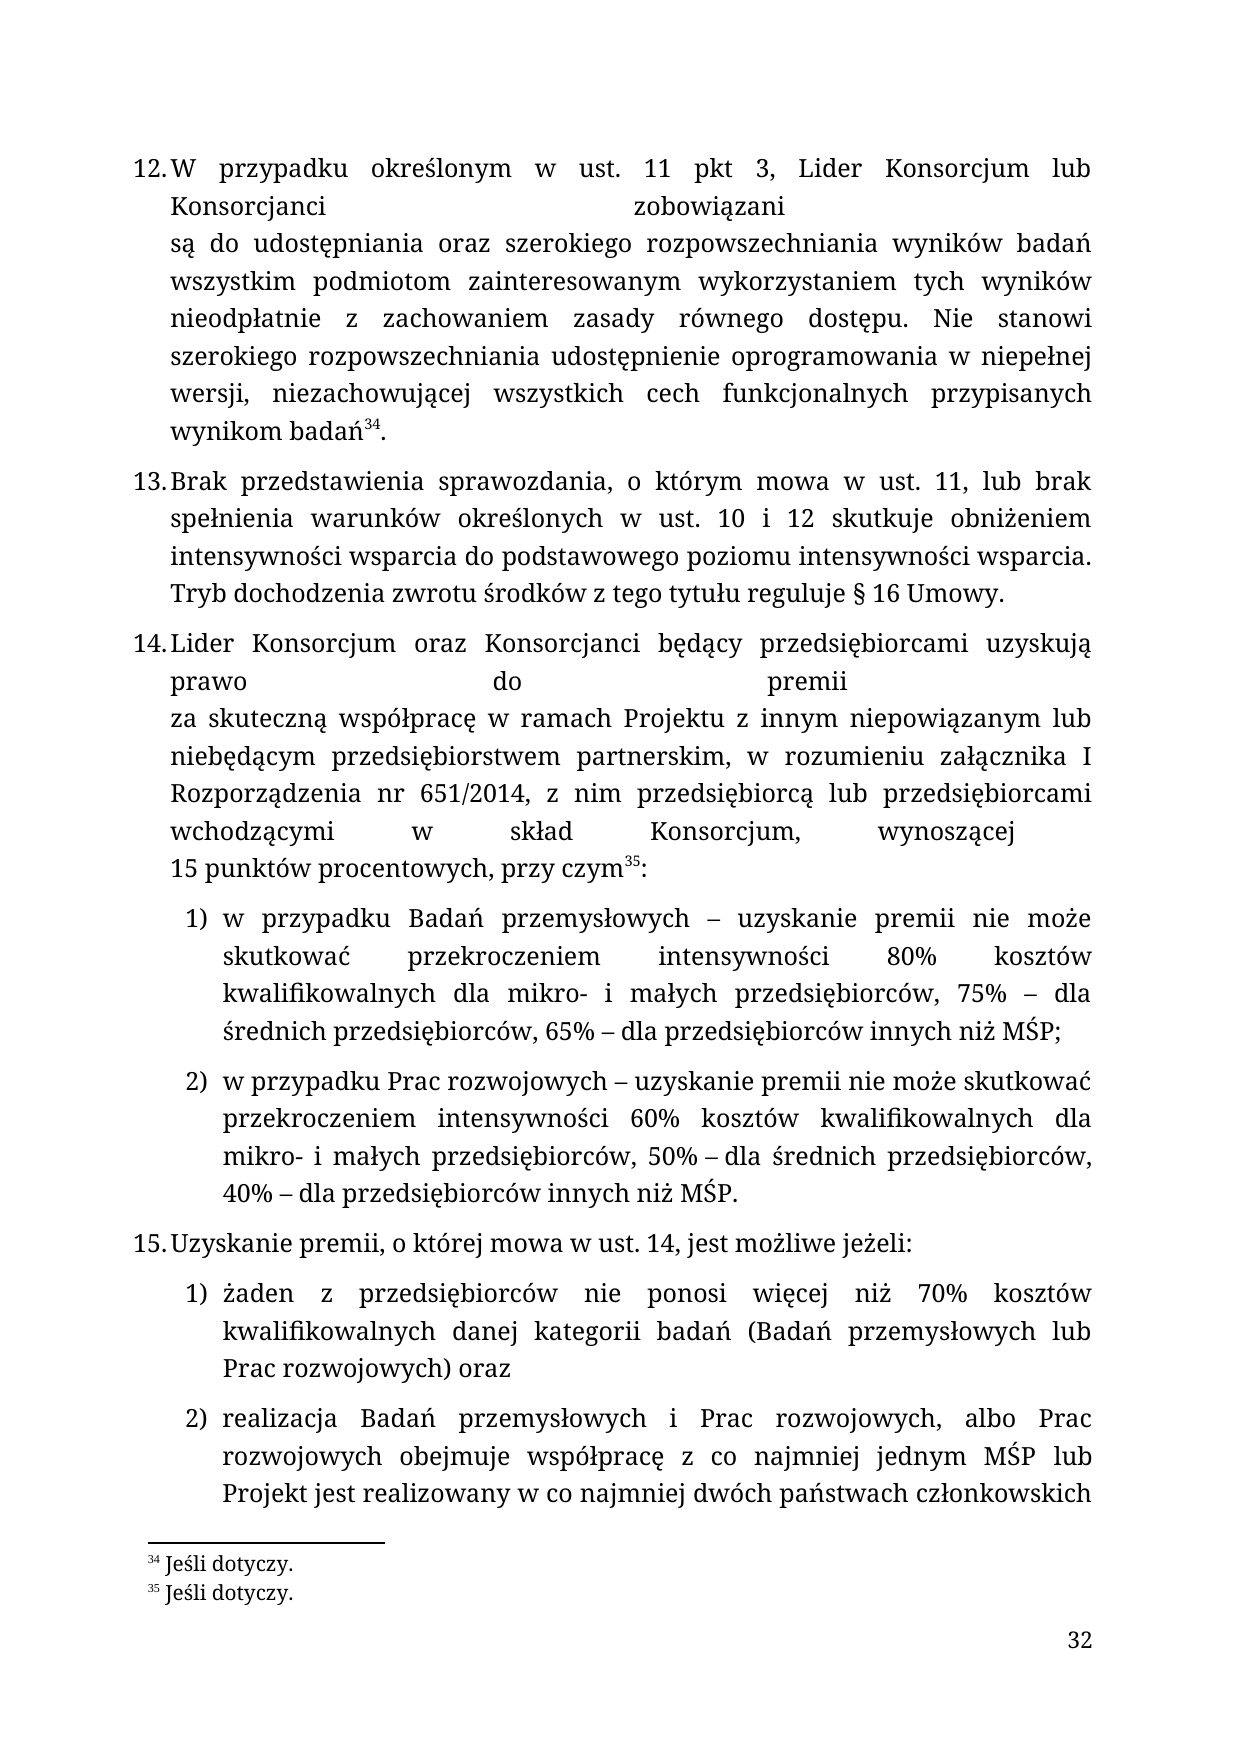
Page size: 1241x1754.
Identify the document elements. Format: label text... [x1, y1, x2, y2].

list w przypadku Badań przemysłowych – uzyskanie premii nie może skutkować przekroczeniem intensywności 80% kosztów kwalifikowalnych dla mikro- i małych przedsiębiorców, 75% – dla średnich przedsiębiorców, 65% – dla przedsiębiorców innych niż MŚP; [185, 898, 1092, 1048]
list w przypadku Prac rozwojowych – uzyskanie premii nie może skutkować przekroczeniem intensywności 60% kosztów kwalifikowalnych dla mikro- i małych przedsiębiorców, 50% – dla średnich przedsiębiorców, 40% – dla przedsiębiorców innych niż MŚP. [185, 1060, 1092, 1210]
list W przypadku określonym w ust. 11 pkt 3, Lider Konsorcjum lub Konsorcjanci zobowiązani są do udostępniania oraz szerokiego rozpowszechniania wyników badań wszystkim podmiotom zainteresowanym wykorzystaniem tych wyników nieodpłatnie z zachowaniem zasady równego dostępu. Nie stanowi szerokiego rozpowszechniania udostępnienie oprogramowania w niepełnej wersji, niezachowującej wszystkich cech funkcjonalnych przypisanych wynikom badań. [133, 148, 1092, 448]
list Uzyskanie premii, o której mowa w ust. 14, jest możliwe jeżeli: [133, 1223, 1092, 1260]
list Lider Konsorcjum oraz Konsorcjanci będący przedsiębiorcami uzyskują prawo do premii za skuteczną współpracę w ramach Projektu z innym niepowiązanym lub niebędącym przedsiębiorstwem partnerskim, w rozumieniu załącznika I Rozporządzenia nr 651/2014, z nim przedsiębiorcą lub przedsiębiorcami wchodzącymi w skład Konsorcjum, wynoszącej 15 punktów procentowych, przy czym: [133, 623, 1092, 885]
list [185, 1398, 1092, 1510]
list żaden z przedsiębiorców nie ponosi więcej niż 70% kosztów kwalifikowalnych danej kategorii badań (Badań przemysłowych lub Prac rozwojowych) oraz [185, 1273, 1092, 1385]
list Brak przedstawienia sprawozdania, o którym mowa w ust. 11, lub brak spełnienia warunków określonych w ust. 10 i 12 skutkuje obniżeniem intensywności wsparcia do podstawowego poziomu intensywności wsparcia. Tryb dochodzenia zwrotu środków z tego tytułu reguluje § 16 Umowy. [133, 460, 1092, 610]
